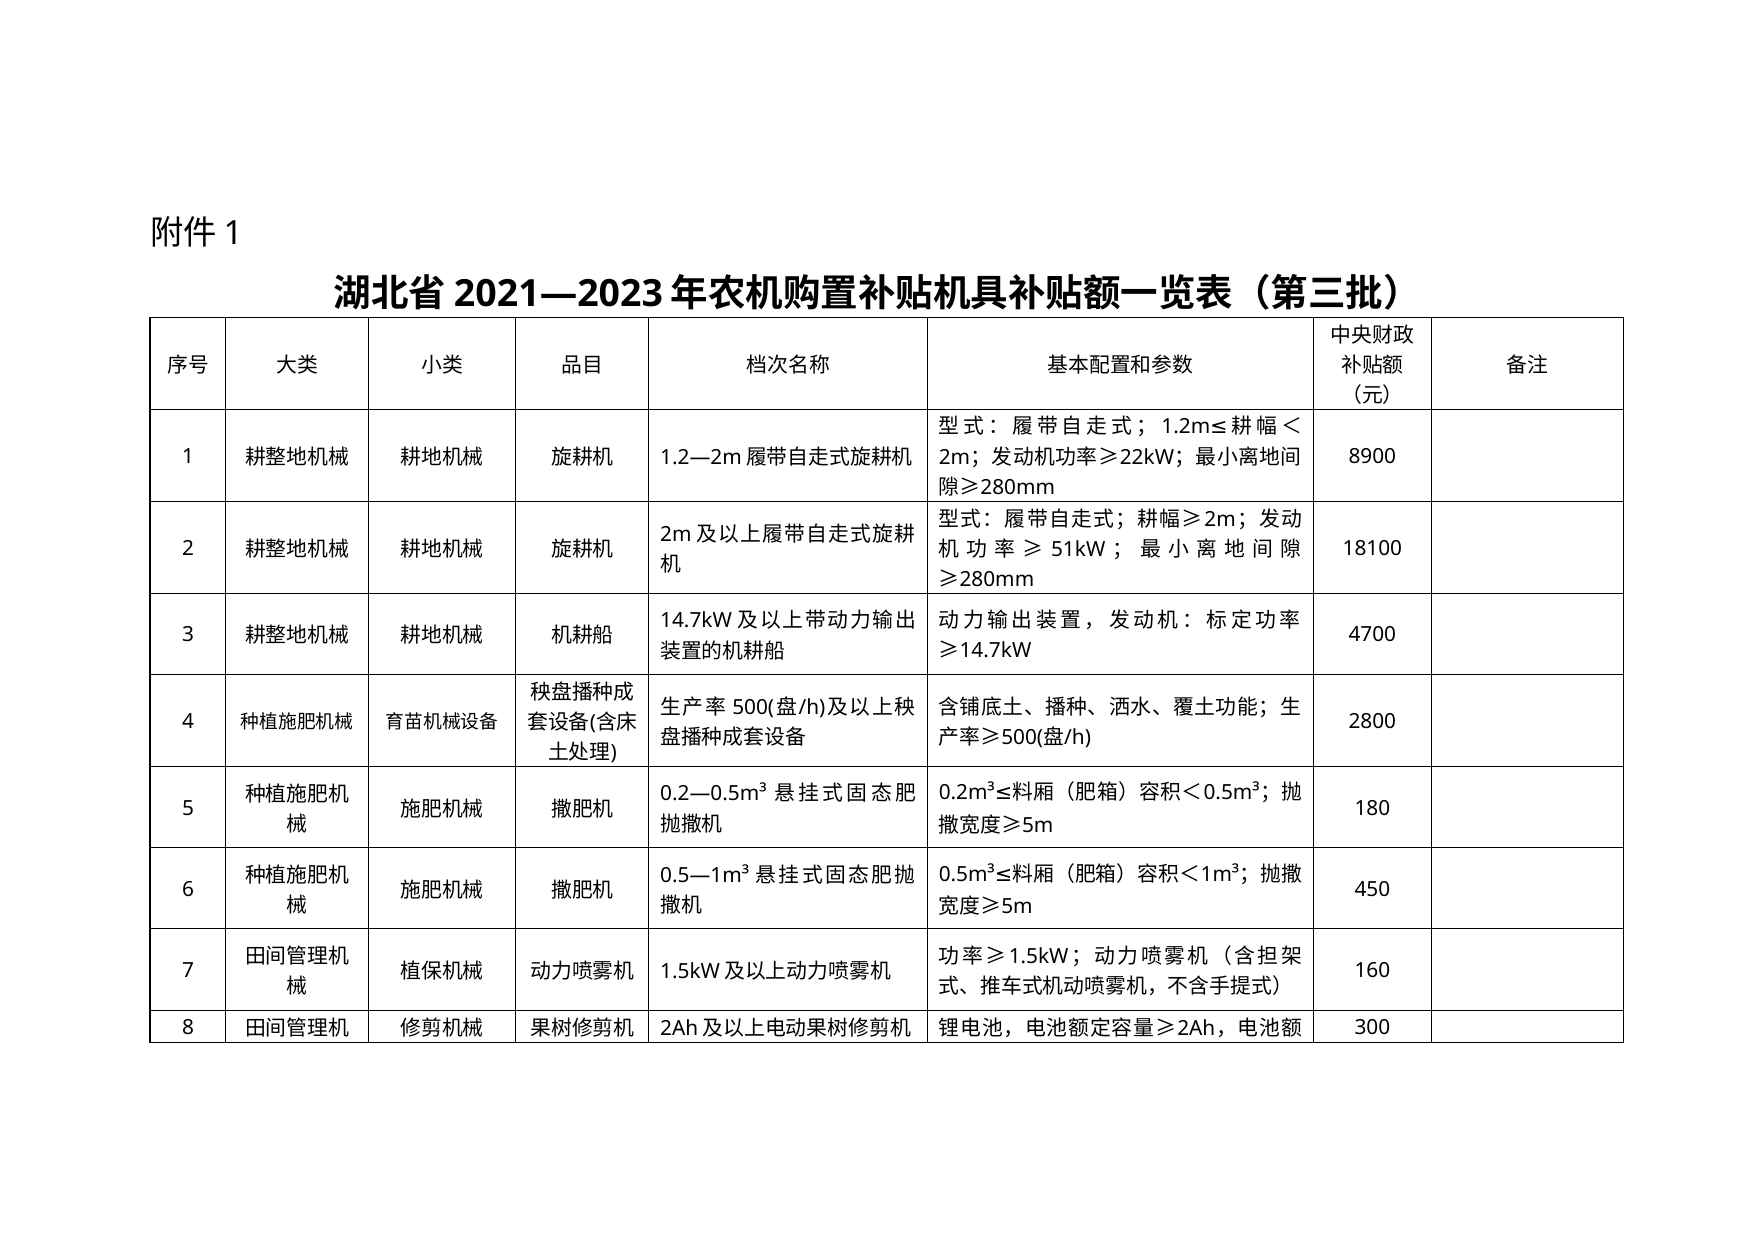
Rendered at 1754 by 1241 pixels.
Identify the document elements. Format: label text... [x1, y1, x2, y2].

table_cell [1432, 767, 1623, 847]
table_cell 2800 [1314, 675, 1431, 766]
table_cell 耕整地机械 [226, 594, 368, 674]
table_cell 撒肥机 [516, 767, 648, 847]
table_cell 型式：履带自走式；耕幅≥2m；发动机功率≥51kW；最小离地间隙≥280mm [928, 502, 1313, 593]
table_cell 耕整地机械 [226, 502, 368, 593]
table_cell 机耕船 [516, 594, 648, 674]
table_cell 1 [151, 410, 225, 501]
table_cell 耕地机械 [369, 502, 515, 593]
table_cell 3 [151, 594, 225, 674]
table_cell 8900 [1314, 410, 1431, 501]
table_header 品目 [516, 318, 648, 409]
table_cell 14.7kW及以上带动力输出装置的机耕船 [649, 594, 927, 674]
table_cell 施肥机械 [369, 767, 515, 847]
table_cell 种植施肥机械 [226, 675, 368, 766]
table_cell 旋耕机 [516, 502, 648, 593]
table_cell 耕地机械 [369, 594, 515, 674]
table_cell 育苗机械设备 [369, 675, 515, 766]
table_cell 秧盘播种成套设备(含床土处理) [516, 675, 648, 766]
table_cell 旋耕机 [516, 410, 648, 501]
table_cell 修剪机械 [369, 1011, 515, 1042]
table_cell 种植施肥机械 [226, 848, 368, 928]
table_cell 160 [1314, 929, 1431, 1009]
table_cell 撒肥机 [516, 848, 648, 928]
table_header 备注 [1432, 318, 1623, 409]
table_cell 4 [151, 675, 225, 766]
table_cell 18100 [1314, 502, 1431, 593]
table_cell 180 [1314, 767, 1431, 847]
table_cell 300 [1314, 1011, 1431, 1042]
table_cell 果树修剪机 [516, 1011, 648, 1042]
table_cell [1432, 848, 1623, 928]
table_header 档次名称 [649, 318, 927, 409]
table_cell 种植施肥机械 [226, 767, 368, 847]
text 湖北省2021—2023年农机购置补贴机具补贴额一览表（第三批） [150, 263, 1604, 317]
table_cell 功率≥1.5kW；动力喷雾机（含担架式、推车式机动喷雾机，不含手提式） [928, 929, 1313, 1009]
table_cell [1432, 410, 1623, 501]
table_cell 4700 [1314, 594, 1431, 674]
table_header 序号 [151, 318, 225, 409]
table_cell 0.5m³≤料厢（肥箱）容积＜1m³；抛撒宽度≥5m [928, 848, 1313, 928]
table_cell 2Ah及以上电动果树修剪机 [649, 1011, 927, 1042]
table_cell [1432, 929, 1623, 1009]
table_cell 0.2m³≤料厢（肥箱）容积＜0.5m³；抛撒宽度≥5m [928, 767, 1313, 847]
table_cell 1.2—2m履带自走式旋耕机 [649, 410, 927, 501]
table_cell 植保机械 [369, 929, 515, 1009]
table_cell 1.5kW及以上动力喷雾机 [649, 929, 927, 1009]
table_cell 450 [1314, 848, 1431, 928]
table_header 大类 [226, 318, 368, 409]
table_cell 田间管理机械 [226, 929, 368, 1009]
table_cell [1432, 594, 1623, 674]
table_cell 动力喷雾机 [516, 929, 648, 1009]
table_cell 2 [151, 502, 225, 593]
text 附件1 [150, 198, 1604, 263]
table_cell 6 [151, 848, 225, 928]
table_cell 7 [151, 929, 225, 1009]
table_cell [1432, 1011, 1623, 1042]
table_header 小类 [369, 318, 515, 409]
table_cell 耕地机械 [369, 410, 515, 501]
table_cell 2m及以上履带自走式旋耕机 [649, 502, 927, 593]
table_cell 生产率500(盘/h)及以上秧盘播种成套设备 [649, 675, 927, 766]
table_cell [928, 1011, 1313, 1042]
table_header 中央财政补贴额（元） [1314, 318, 1431, 409]
table_cell [1432, 502, 1623, 593]
table_cell 0.2—0.5m³悬挂式固态肥抛撒机 [649, 767, 927, 847]
table_header 基本配置和参数 [928, 318, 1313, 409]
table_cell 含铺底土、播种、洒水、覆土功能；生产率≥500(盘/h) [928, 675, 1313, 766]
table_cell 动力输出装置，发动机：标定功率≥14.7kW [928, 594, 1313, 674]
table_cell 田间管理机械 [226, 1011, 368, 1042]
table_cell 8 [151, 1011, 225, 1042]
table_cell 0.5—1m³悬挂式固态肥抛撒机 [649, 848, 927, 928]
table_cell 型式：履带自走式；1.2m≤耕幅＜2m；发动机功率≥22kW；最小离地间隙≥280mm [928, 410, 1313, 501]
table_cell 耕整地机械 [226, 410, 368, 501]
table_cell [1432, 675, 1623, 766]
table_cell 施肥机械 [369, 848, 515, 928]
table_cell 5 [151, 767, 225, 847]
